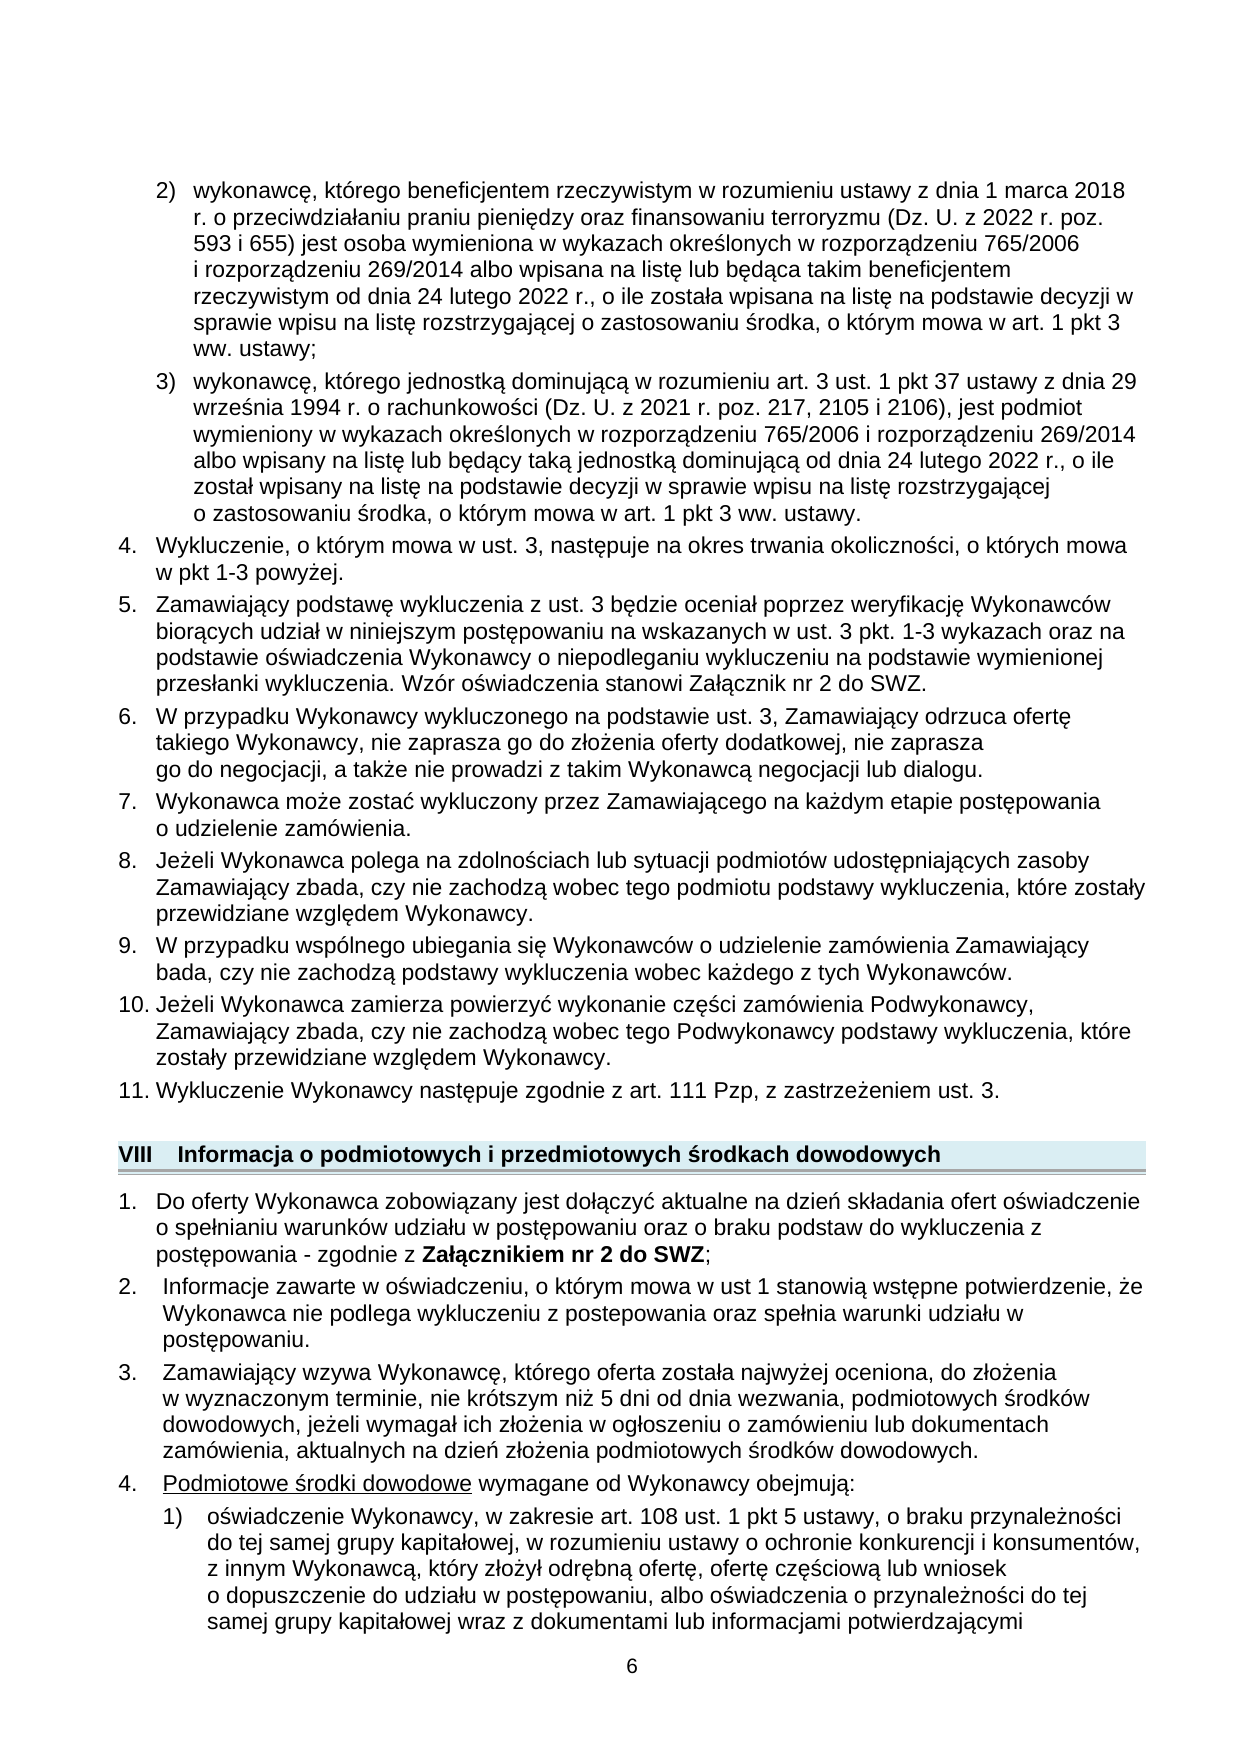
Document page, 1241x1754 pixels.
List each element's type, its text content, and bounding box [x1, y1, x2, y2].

list Wykluczenie, o którym mowa w ust. 3, następuje na okres trwania okoliczności, o których mowa w pkt 1-3 powyżej. [118, 532, 1146, 585]
list Zamawiający podstawę wykluczenia z ust. 3 będzie oceniał poprzez weryfikację Wykonawców biorących udział w niniejszym postępowaniu na wskazanych w ust. 3 pkt. 1-3 wykazach oraz na podstawie oświadczenia Wykonawcy o niepodleganiu wykluczeniu na podstawie wymienionej przesłanki wykluczenia. Wzór oświadczenia stanowi Załącznik nr 2 do SWZ. [118, 591, 1146, 697]
list wykonawcę, którego jednostką dominującą w rozumieniu art. 3 ust. 1 pkt 37 ustawy z dnia 29 września 1994 r. o rachunkowości (Dz. U. z 2021 r. poz. 217, 2105 i 2106), jest podmiot wymieniony w wykazach określonych w rozporządzeniu 765/2006 i rozporządzeniu 269/2014 albo wpisany na listę lub będący taką jednostką dominującą od dnia 24 lutego 2022 r., o ile został wpisany na listę na podstawie decyzji w sprawie wpisu na listę rozstrzygającej o zastosowaniu środka, o którym mowa w art. 1 pkt 3 ww. ustawy. [156, 368, 1146, 526]
list Jeżeli Wykonawca polega na zdolnościach lub sytuacji podmiotów udostępniających zasoby Zamawiający zbada, czy nie zachodzą wobec tego podmiotu podstawy wykluczenia, które zostały przewidziane względem Wykonawcy. [118, 847, 1146, 926]
list Zamawiający wzywa Wykonawcę, którego oferta została najwyżej oceniona, do złożenia w wyznaczonym terminie, nie krótszym niż 5 dni od dnia wezwania, podmiotowych środków dowodowych, jeżeli wymagał ich złożenia w ogłoszeniu o zamówieniu lub dokumentach zamówienia, aktualnych na dzień złożenia podmiotowych środków dowodowych. [118, 1358, 1146, 1464]
list Do oferty Wykonawca zobowiązany jest dołączyć aktualne na dzień składania ofert oświadczenie o spełnianiu warunków udziału w postępowaniu oraz o braku podstaw do wykluczenia z postępowania - zgodnie z Załącznikiem nr 2 do SWZ; [118, 1188, 1146, 1267]
list Wykonawca może zostać wykluczony przez Zamawiającego na każdym etapie postępowania o udzielenie zamówienia. [118, 788, 1146, 841]
text VIII Informacja o podmiotowych i przedmiotowych środkach dowodowych [118, 1141, 1146, 1169]
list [162, 1503, 1146, 1634]
list wykonawcę, którego beneficjentem rzeczywistym w rozumieniu ustawy z dnia 1 marca 2018 r. o przeciwdziałaniu praniu pieniędzy oraz finansowaniu terroryzmu (Dz. U. z 2022 r. poz. 593 i 655) jest osoba wymieniona w wykazach określonych w rozporządzeniu 765/2006 i rozporządzeniu 269/2014 albo wpisana na listę lub będąca takim beneficjentem rzeczywistym od dnia 24 lutego 2022 r., o ile została wpisana na listę na podstawie decyzji w sprawie wpisu na listę rozstrzygającej o zastosowaniu środka, o którym mowa w art. 1 pkt 3 ww. ustawy; [156, 177, 1146, 362]
list Podmiotowe środki dowodowe wymagane od Wykonawcy obejmują: [118, 1470, 1146, 1496]
list Wykluczenie Wykonawcy następuje zgodnie z art. 111 Pzp, z zastrzeżeniem ust. 3. [118, 1077, 1146, 1103]
list Informacje zawarte w oświadczeniu, o którym mowa w ust 1 stanowią wstępne potwierdzenie, że Wykonawca nie podlega wykluczeniu z postepowania oraz spełnia warunki udziału w postępowaniu. [118, 1273, 1146, 1352]
list W przypadku wspólnego ubiegania się Wykonawców o udzielenie zamówienia Zamawiający bada, czy nie zachodzą podstawy wykluczenia wobec każdego z tych Wykonawców. [118, 932, 1146, 985]
list W przypadku Wykonawcy wykluczonego na podstawie ust. 3, Zamawiający odrzuca ofertę takiego Wykonawcy, nie zaprasza go do złożenia oferty dodatkowej, nie zaprasza go do negocjacji, a także nie prowadzi z takim Wykonawcą negocjacji lub dialogu. [118, 703, 1146, 782]
list Jeżeli Wykonawca zamierza powierzyć wykonanie części zamówienia Podwykonawcy, Zamawiający zbada, czy nie zachodzą wobec tego Podwykonawcy podstawy wykluczenia, które zostały przewidziane względem Wykonawcy. [118, 991, 1146, 1071]
